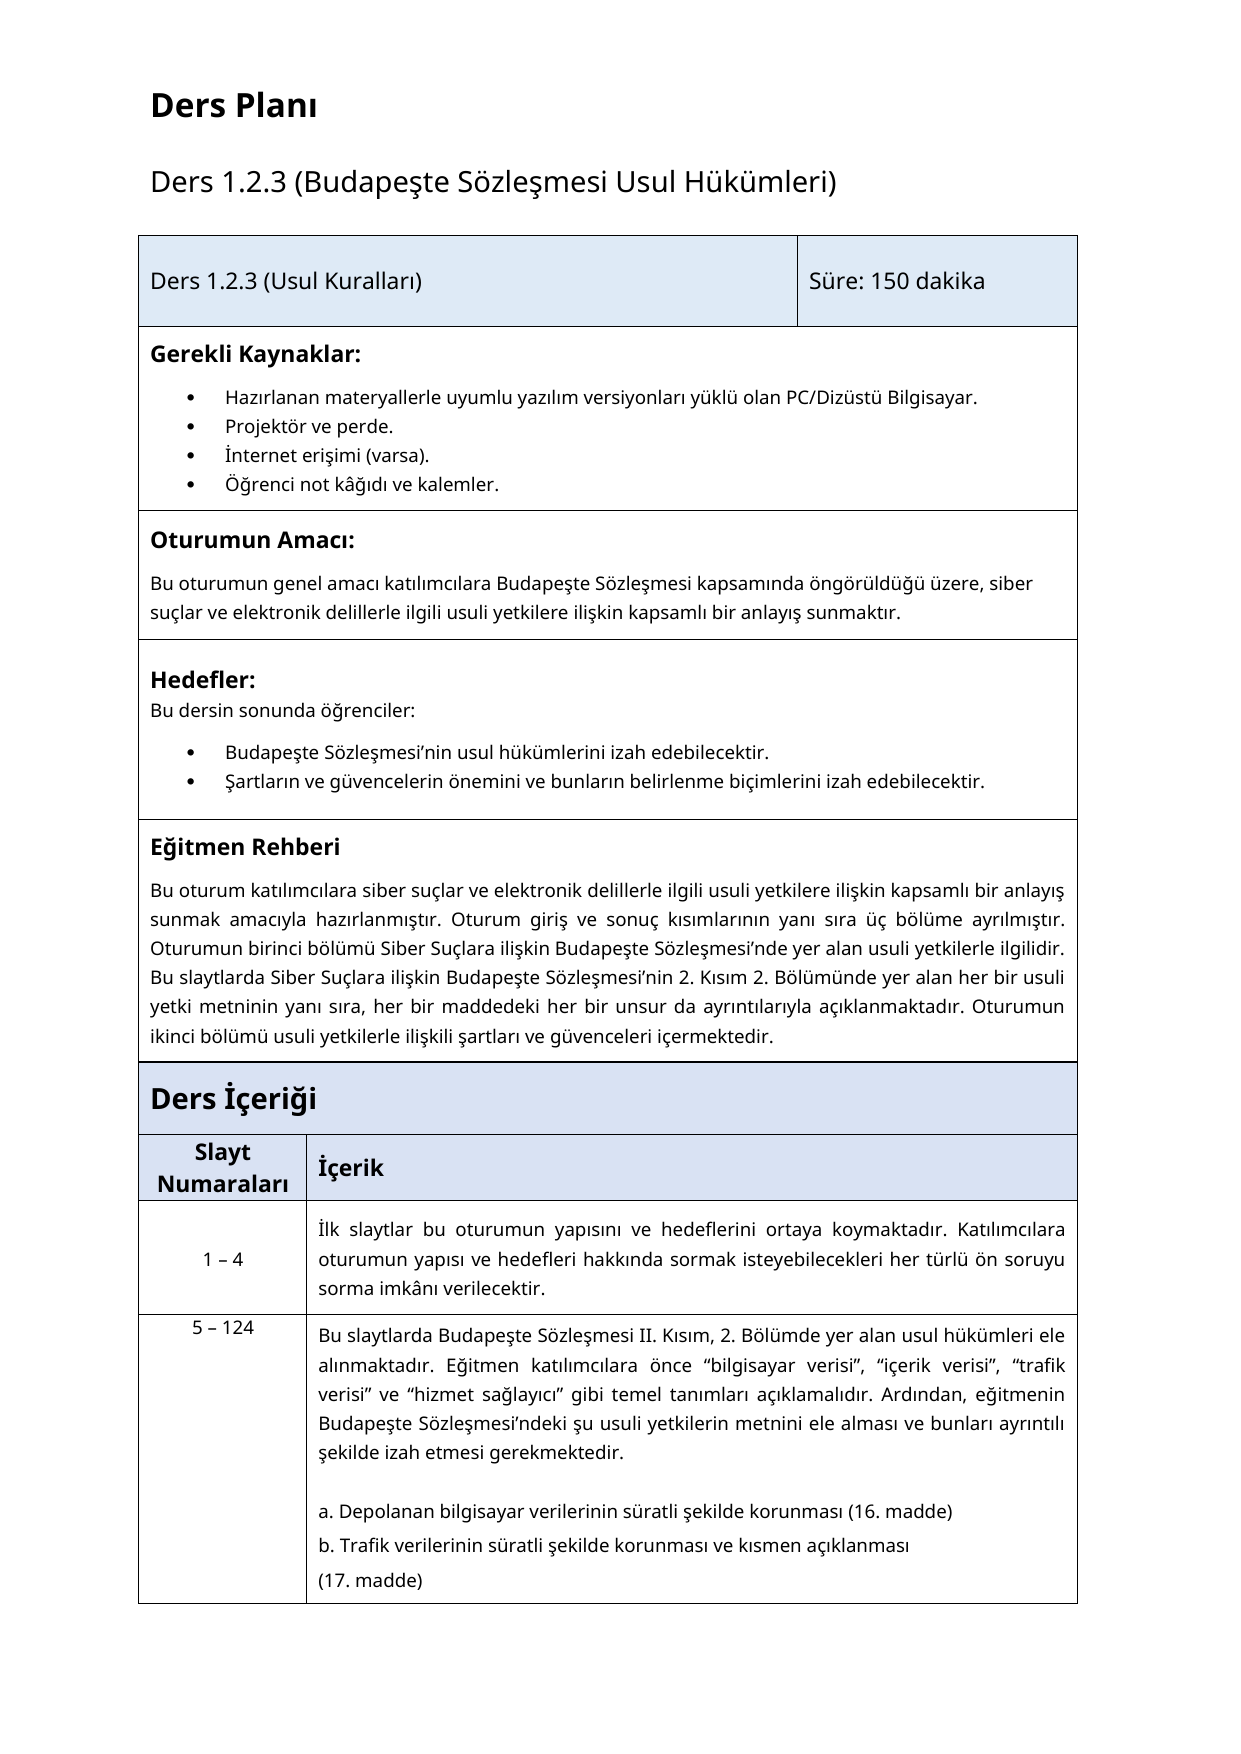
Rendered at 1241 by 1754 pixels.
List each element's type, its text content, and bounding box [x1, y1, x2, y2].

table_cell Oturumun Amacı: Bu oturumun genel amacı katılımcılara Budapeşte Sözleşmesi kapsamında öngörüldüğü üzere, siber suçlar ve elektronik delillerle ilgili usuli yetkilere ilişkin kapsamlı bir anlayış sunmaktır. [139, 511, 1077, 639]
table_header Süre: 150 dakika [798, 236, 1077, 326]
text Ders Planı [150, 82, 1090, 127]
table_cell 5 – 124 [139, 1315, 306, 1603]
text Ders 1.2.3 (Budapeşte Sözleşmesi Usul Hükümleri) [150, 161, 1090, 201]
table_cell Eğitmen Rehberi Bu oturum katılımcılara siber suçlar ve elektronik delillerle ilgili usuli yetkilere ilişkin kapsamlı bir anlayış sunmak amacıyla hazırlanmıştır. Oturum giriş ve sonuç kısımlarının yanı sıra üç bölüme ayrılmıştır. Oturumun birinci bölümü Siber Suçlara ilişkin Budapeşte Sözleşmesi’nde yer alan usuli yetkilerle ilgilidir. Bu slaytlarda Siber Suçlara ilişkin Budapeşte Sözleşmesi’nin 2. Kısım 2. Bölümünde yer alan her bir usuli yetki metninin yanı sıra, her bir maddedeki her bir unsur da ayrıntılarıyla açıklanmaktadır. Oturumun ikinci bölümü usuli yetkilerle ilişkili şartları ve güvenceleri içermektedir. [139, 820, 1077, 1061]
table_cell Gerekli Kaynaklar: Hazırlanan materyallerle uyumlu yazılım versiyonları yüklü olan PC/Dizüstü Bilgisayar. Projektör ve perde. İnternet erişimi (varsa). Öğrenci not kâğıdı ve kalemler. [139, 327, 1077, 510]
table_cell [307, 1315, 1077, 1603]
table_cell Ders İçeriği [139, 1063, 1077, 1134]
table_cell 1 – 4 [139, 1201, 306, 1313]
table_cell Slayt Numaraları [139, 1135, 306, 1200]
table_header Ders 1.2.3 (Usul Kuralları) [139, 236, 797, 326]
table_cell İlk slaytlar bu oturumun yapısını ve hedeflerini ortaya koymaktadır. Katılımcılara oturumun yapısı ve hedefleri hakkında sormak isteyebilecekleri her türlü ön soruyu sorma imkânı verilecektir. [307, 1201, 1077, 1313]
table_cell İçerik [307, 1135, 1077, 1200]
table_cell Hedefler: Bu dersin sonunda öğrenciler: Budapeşte Sözleşmesi’nin usul hükümlerini izah edebilecektir. Şartların ve güvencelerin önemini ve bunların belirlenme biçimlerini izah edebilecektir. [139, 640, 1077, 819]
